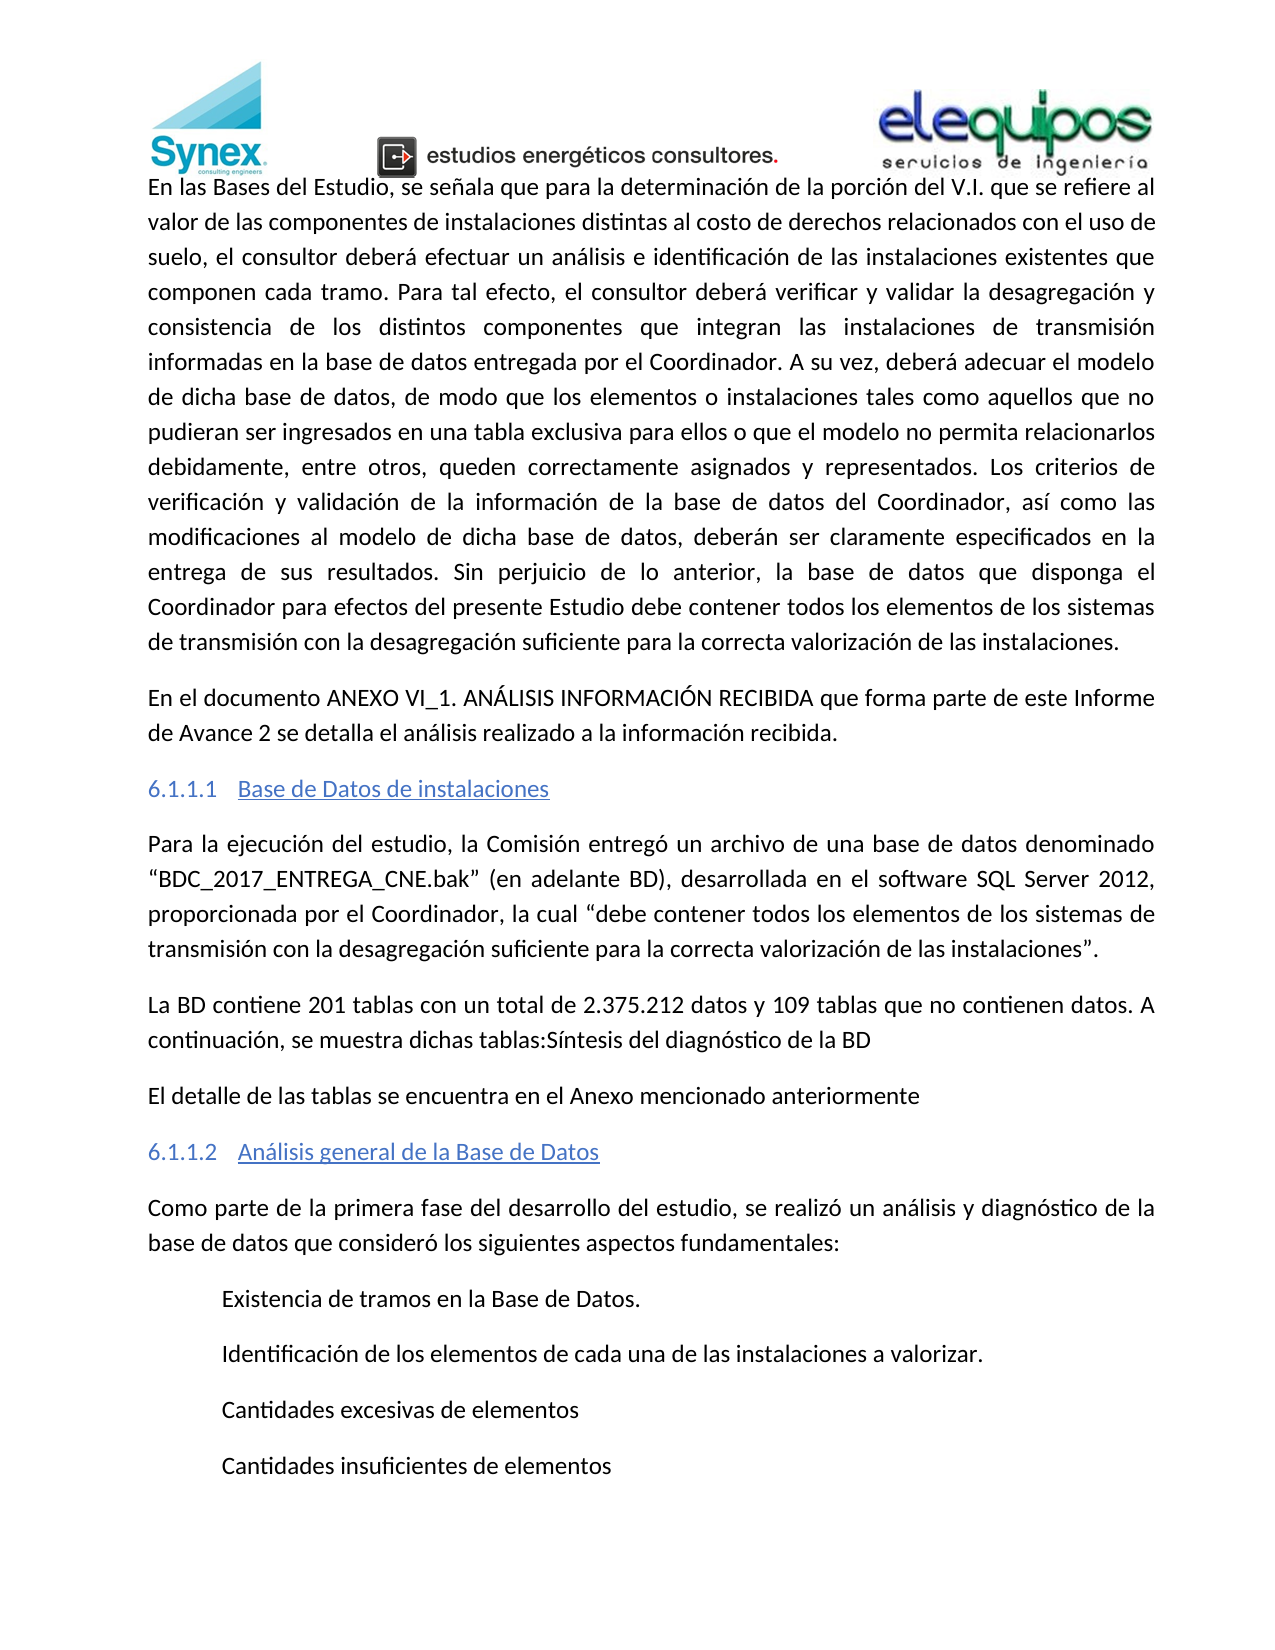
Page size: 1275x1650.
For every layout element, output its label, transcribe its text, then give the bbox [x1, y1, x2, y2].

text Cantidades excesivas de elementos [148, 1394, 1157, 1425]
text La BD contiene 201 tablas con un total de 2.375.212 datos y 109 tablas que no contienen datos. A continuación, se muestra dichas tablas:Síntesis del diagnóstico de la BD [148, 989, 1157, 1055]
subtitle Análisis general de la Base de Datos [148, 1136, 1157, 1167]
picture [150, 59, 1155, 171]
text En las Bases del Estudio, se señala que para la determinación de la porción del V.I. que se refiere al valor de las componentes de instalaciones distintas al costo de derechos relacionados con el uso de suelo, el consultor deberá efectuar un análisis e identificación de las instalaciones existentes que componen cada tramo. Para tal efecto, el consultor deberá verificar y validar la desagregación y consistencia de los distintos componentes que integran las instalaciones de transmisión informadas en la base de datos entregada por el Coordinador. A su vez, deberá adecuar el modelo de dicha base de datos, de modo que los elementos o instalaciones tales como aquellos que no pudieran ser ingresados en una tabla exclusiva para ellos o que el modelo no permita relacionarlos debidamente, entre otros, queden correctamente asignados y representados. Los criterios de verificación y validación de la información de la base de datos del Coordinador, así como las modificaciones al modelo de dicha base de datos, deberán ser claramente especificados en la entrega de sus resultados. Sin perjuicio de lo anterior, la base de datos que disponga el Coordinador para efectos del presente Estudio debe contener todos los elementos de los sistemas de transmisión con la desagregación suficiente para la correcta valorización de las instalaciones. [148, 171, 1157, 657]
text Como parte de la primera fase del desarrollo del estudio, se realizó un análisis y diagnóstico de la base de datos que consideró los siguientes aspectos fundamentales: [148, 1192, 1157, 1257]
text Cantidades insuficientes de elementos [148, 1450, 1157, 1481]
text En el documento ANEXO VI_1. ANÁLISIS INFORMACIÓN RECIBIDA que forma parte de este Informe de Avance 2 se detalla el análisis realizado a la información recibida. [148, 682, 1157, 747]
text El detalle de las tablas se encuentra en el Anexo mencionado anteriormente [148, 1080, 1157, 1111]
subtitle Base de Datos de instalaciones [148, 773, 1157, 803]
text Identificación de los elementos de cada una de las instalaciones a valorizar. [148, 1339, 1157, 1369]
text Existencia de tramos en la Base de Datos. [148, 1283, 1157, 1313]
text Para la ejecución del estudio, la Comisión entregó un archivo de una base de datos denominado “BDC_2017_ENTREGA_CNE.bak” (en adelante BD), desarrollada en el software SQL Server 2012, proporcionada por el Coordinador, la cual “debe contener todos los elementos de los sistemas de transmisión con la desagregación suficiente para la correcta valorización de las instalaciones”. [148, 829, 1157, 964]
